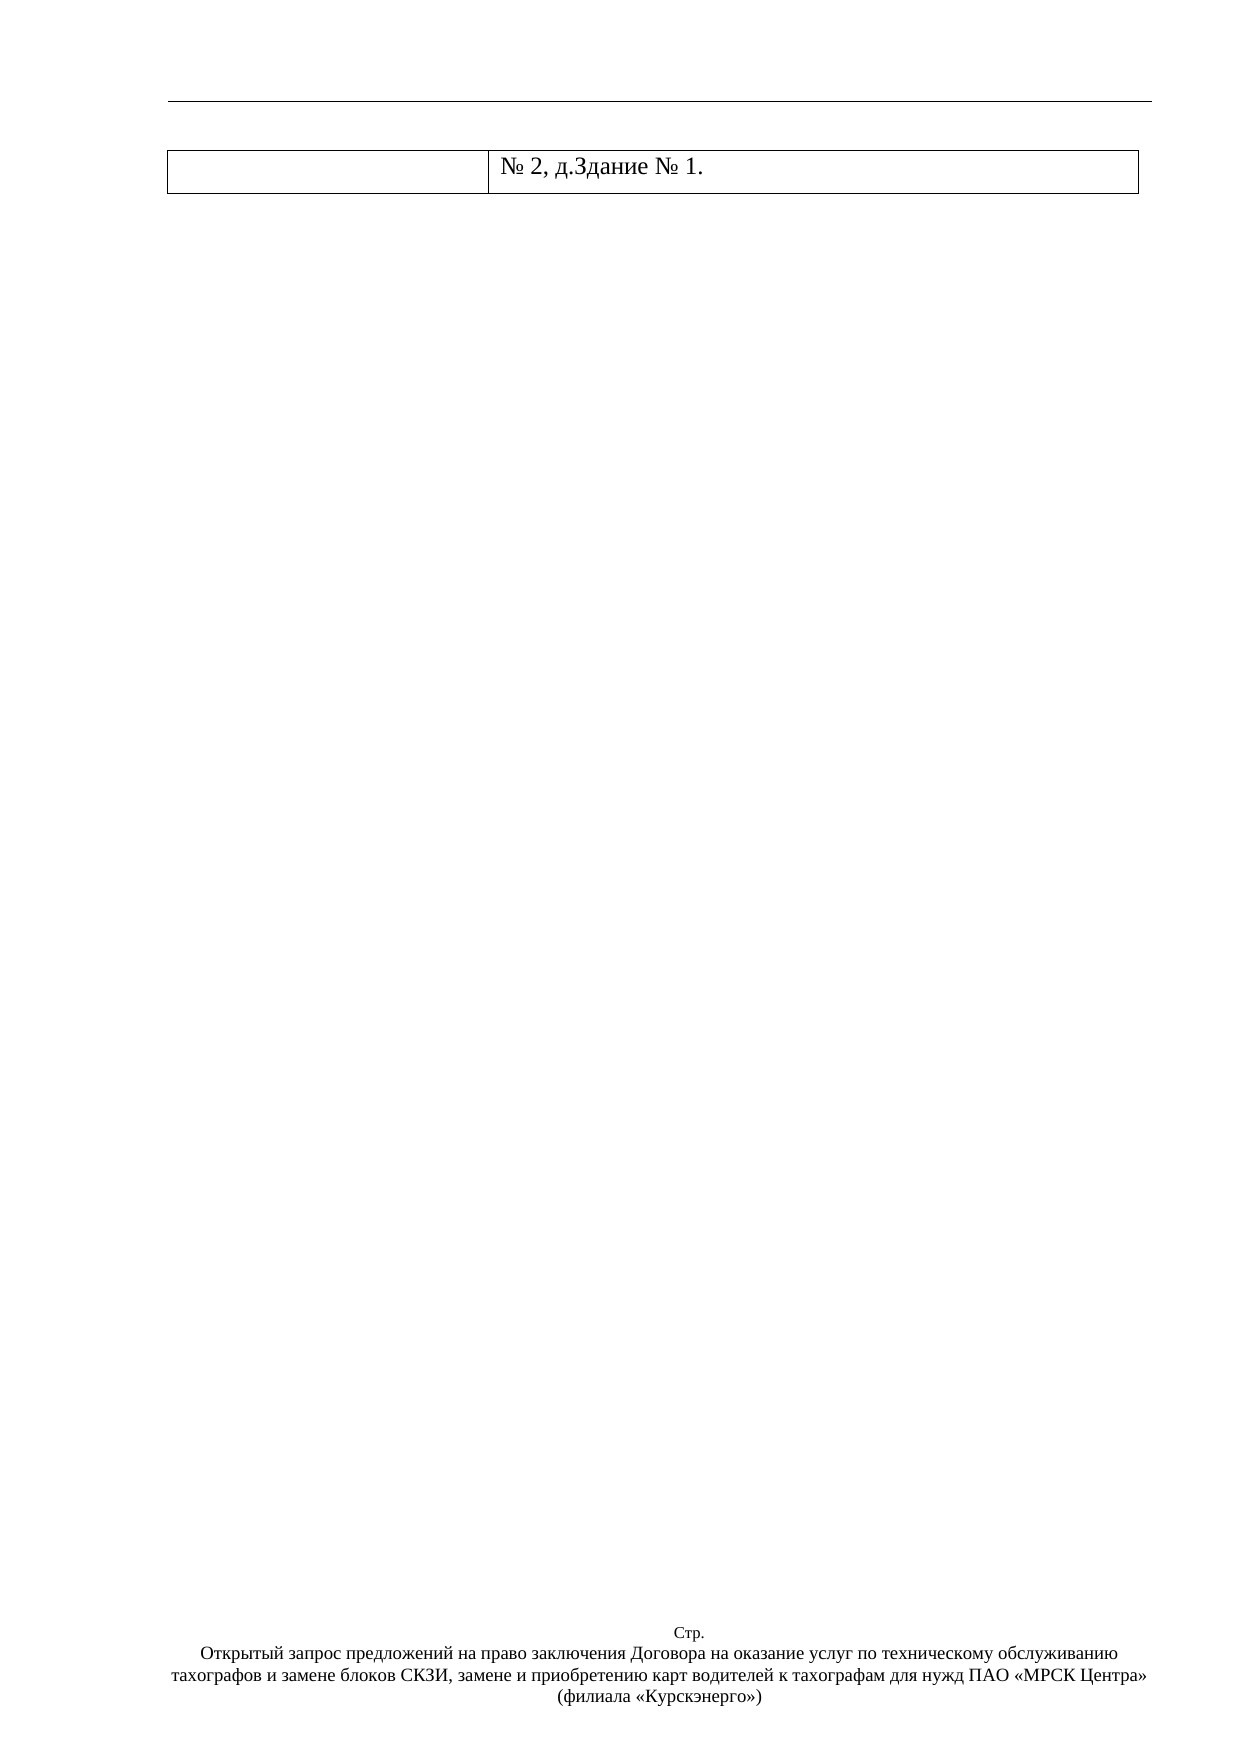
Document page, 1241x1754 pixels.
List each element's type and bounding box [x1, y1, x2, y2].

table_cell [168, 151, 488, 193]
table_cell [489, 151, 1138, 193]
